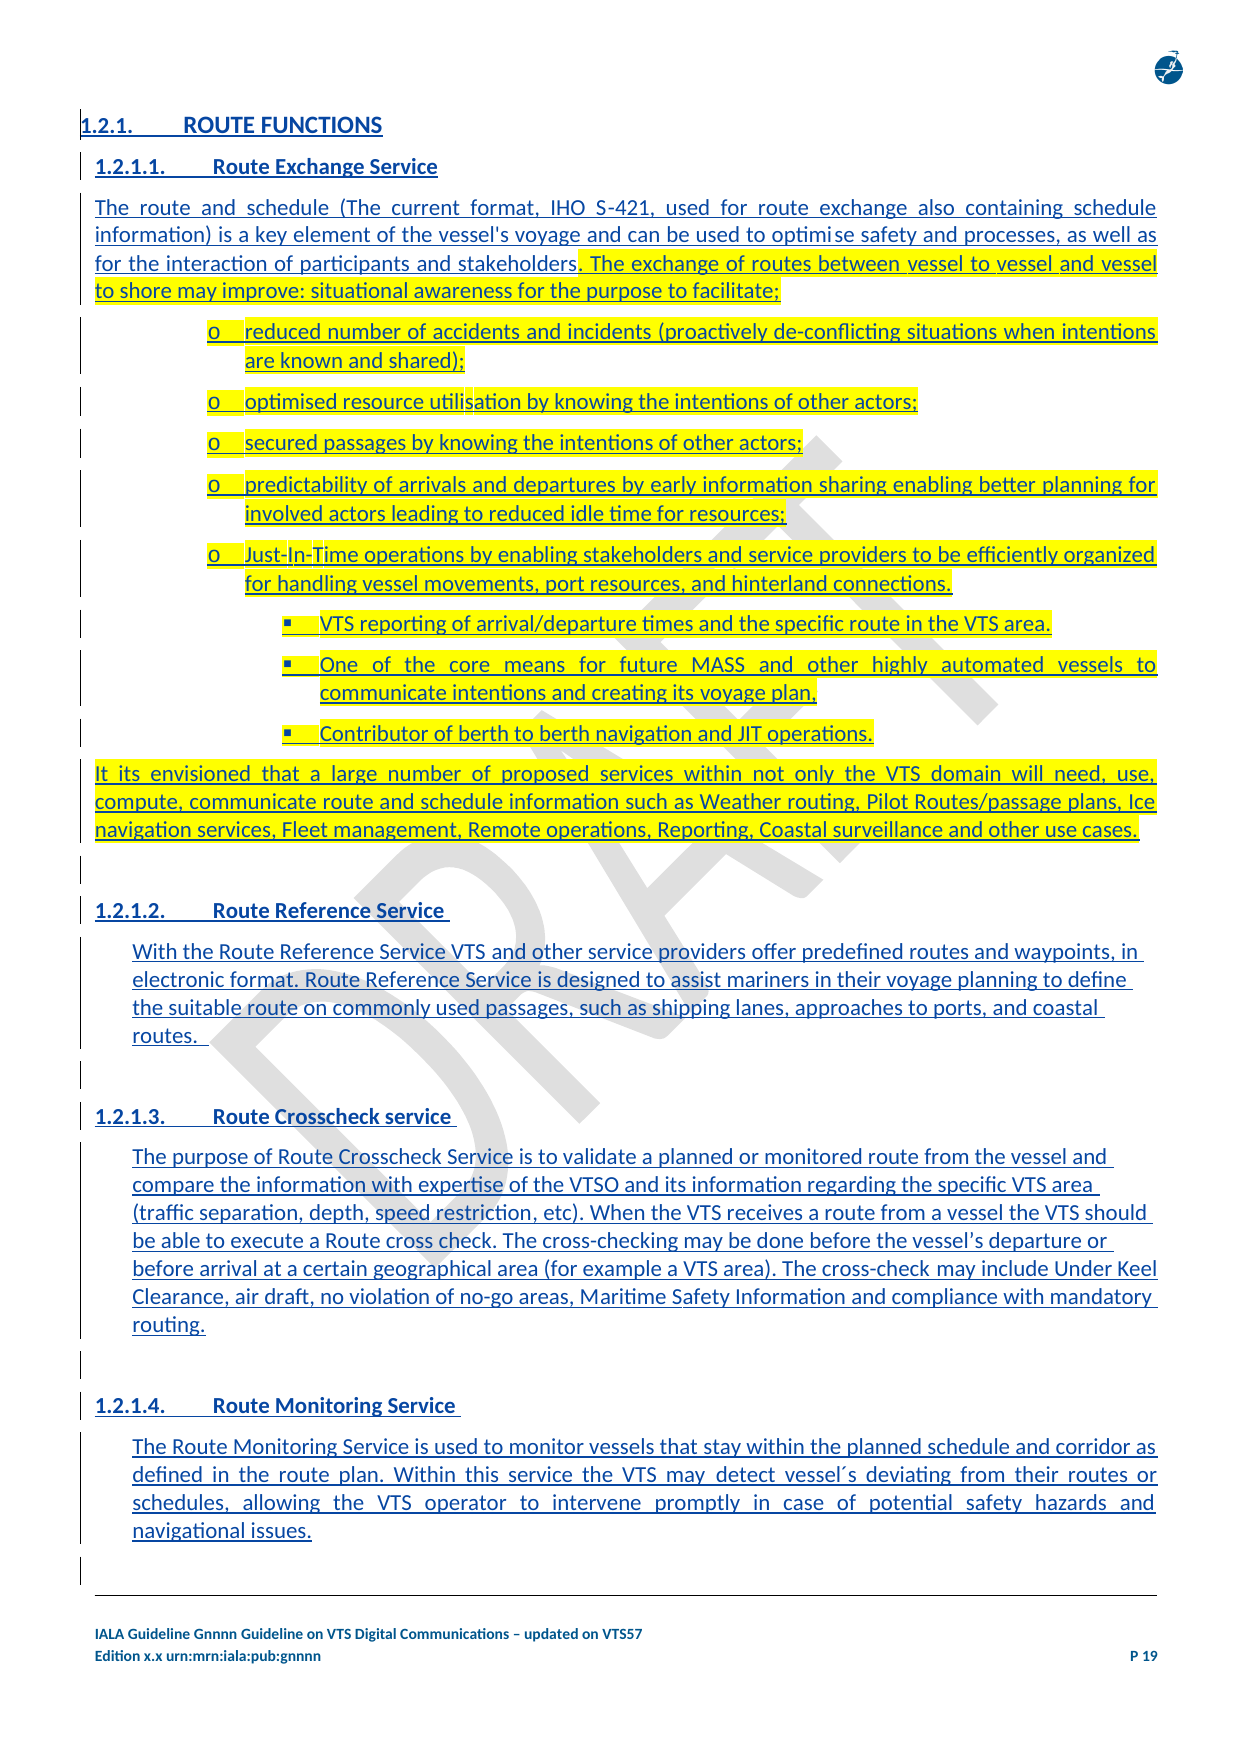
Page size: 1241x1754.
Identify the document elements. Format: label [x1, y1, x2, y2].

picture [1123, 0, 1241, 119]
